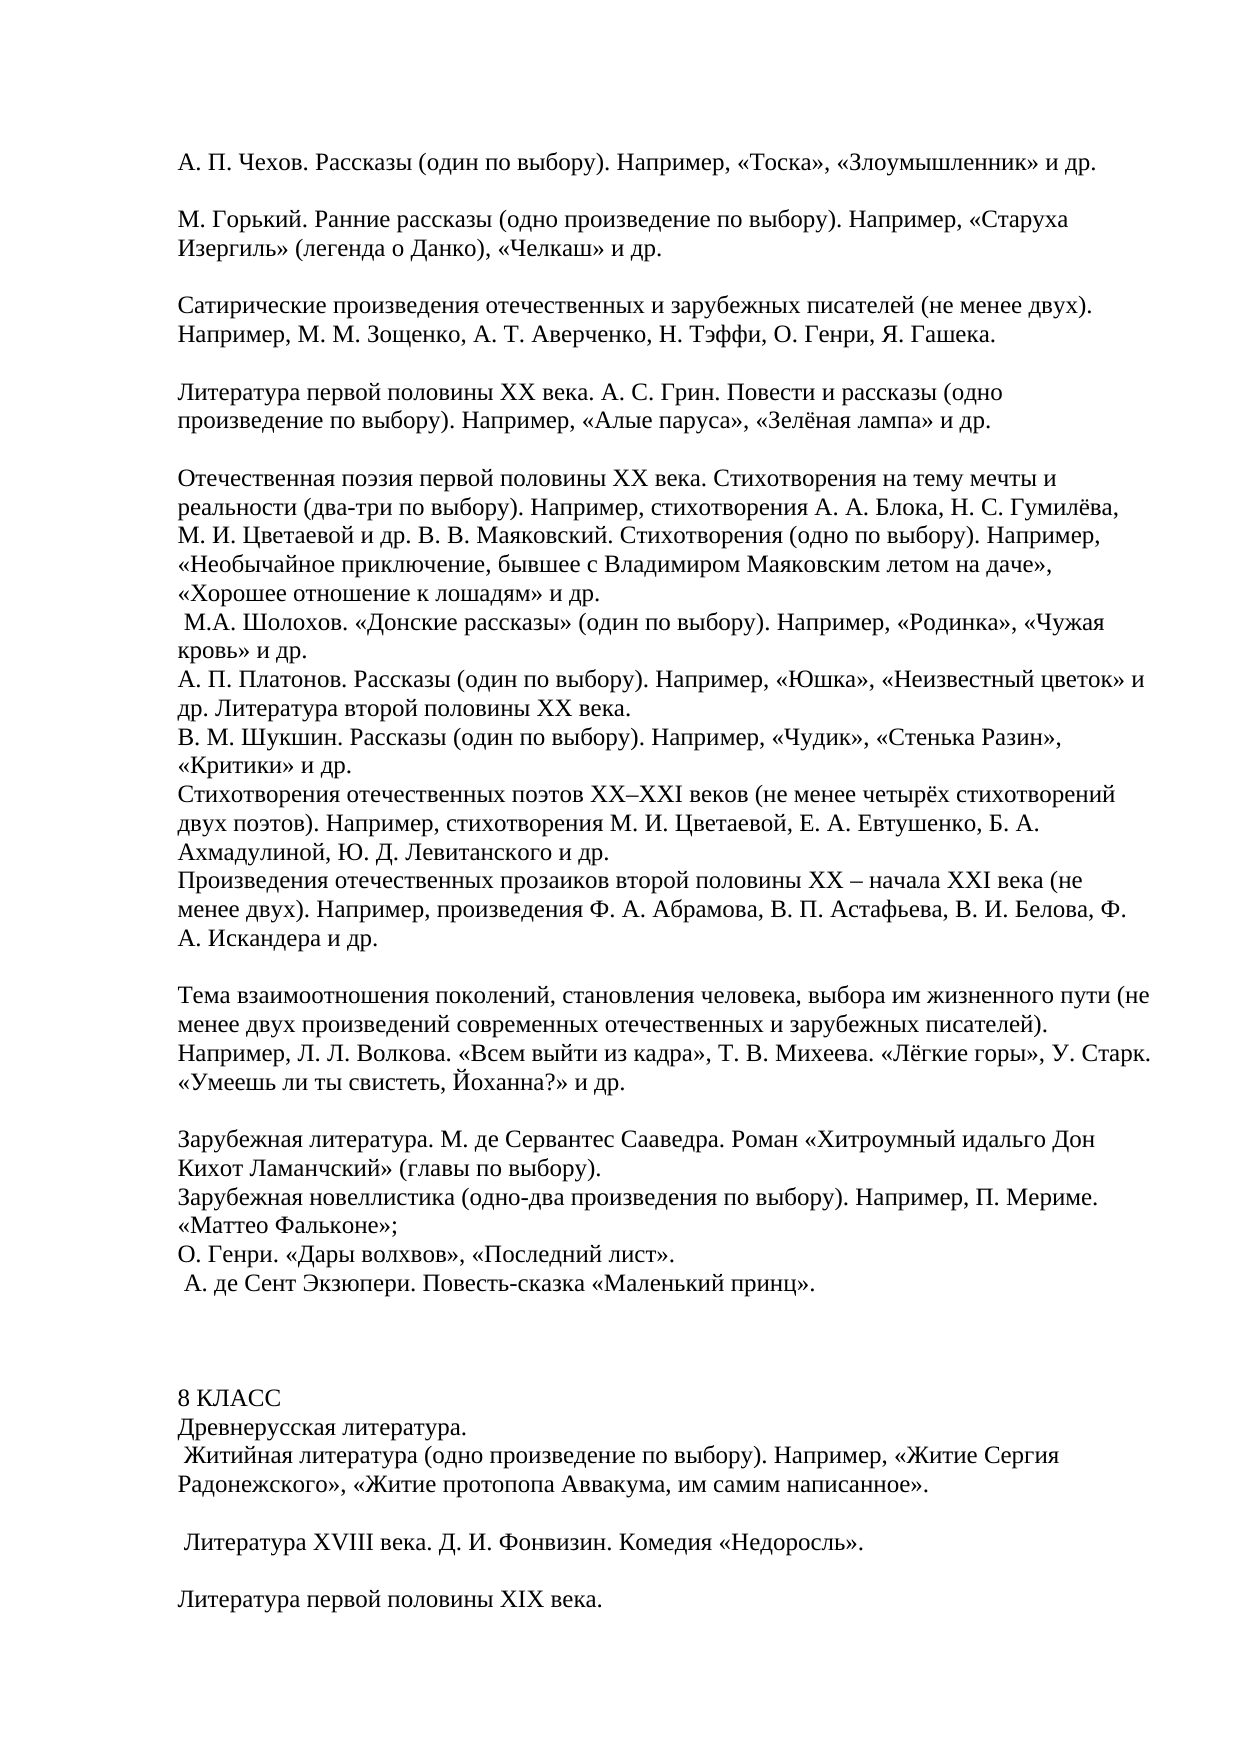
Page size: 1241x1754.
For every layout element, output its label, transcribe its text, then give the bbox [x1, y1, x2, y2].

text О. Генри. «Дары волхвов», «Последний лист». [177, 1239, 1152, 1268]
text Житийная литература (одно произведение по выбору). Например, «Житие Сергия Радонежского», «Житие протопопа Аввакума, им самим написанное». [177, 1441, 1152, 1498]
text Произведения отечественных прозаиков второй половины XX – начала XXI века (не менее двух). Например, произведения Ф. А. Абрамова, В. П. Астафьева, В. И. Белова, Ф. А. Искандера и др. [177, 866, 1152, 952]
text М. Горький. Ранние рассказы (одно произведение по выбору). Например, «Старуха Изергиль» (легенда о Данко), «Челкаш» и др. [177, 204, 1152, 262]
text Древнерусская литература. [177, 1412, 1152, 1441]
text Зарубежная новеллистика (одно-два произведения по выбору). Например, П. Мериме. «Маттео Фальконе»; [177, 1182, 1152, 1239]
text М.А. Шолохов. «Донские рассказы» (один по выбору). Например, «Родинка», «Чужая кровь» и др. [177, 607, 1152, 664]
text Литература первой половины XIX века. [177, 1584, 1152, 1613]
text Зарубежная литература. М. де Сервантес Сааведра. Роман «Хитроумный идальго Дон Кихот Ламанчский» (главы по выбору). [177, 1124, 1152, 1182]
text Стихотворения отечественных поэтов XX–XXI веков (не менее четырёх стихотворений двух поэтов). Например, стихотворения М. И. Цветаевой, Е. А. Евтушенко, Б. А. Ахмадулиной, Ю. Д. Левитанского и др. [177, 779, 1152, 866]
text А. П. Чехов. Рассказы (один по выбору). Например, «Тоска», «Злоумышленник» и др. [177, 147, 1152, 176]
text А. П. Платонов. Рассказы (один по выбору). Например, «Юшка», «Неизвестный цветок» и др. Литература второй половины XX века. [177, 664, 1152, 722]
text Сатирические произведения отечественных и зарубежных писателей (не менее двух). Например, М. М. Зощенко, А. Т. Аверченко, Н. Тэффи, О. Генри, Я. Гашека. [177, 291, 1152, 348]
text Литература первой половины XX века. А. С. Грин. Повести и рассказы (одно произведение по выбору). Например, «Алые паруса», «Зелёная лампа» и др. [177, 377, 1152, 434]
text 8 КЛАСС [177, 1383, 1152, 1412]
text Литература XVIII века. Д. И. Фонвизин. Комедия «Недоросль». [177, 1527, 1152, 1556]
text Тема взаимоотношения поколений, становления человека, выбора им жизненного пути (не менее двух произведений современных отечественных и зарубежных писателей). Например, Л. Л. Волкова. «Всем выйти из кадра», Т. В. Михеева. «Лёгкие горы», У. Старк. «Умеешь ли ты свистеть, Йоханна?» и др. [177, 981, 1152, 1096]
text Отечественная поэзия первой половины XX века. Стихотворения на тему мечты и реальности (два-три по выбору). Например, стихотворения А. А. Блока, Н. С. Гумилёва, М. И. Цветаевой и др. В. В. Маяковский. Стихотворения (одно по выбору). Например, «Необычайное приключение, бывшее с Владимиром Маяковским летом на даче», «Хорошее отношение к лошадям» и др. [177, 463, 1152, 607]
text А. де Сент Экзюпери. Повесть-сказка «Маленький принц». [177, 1268, 1152, 1297]
text В. М. Шукшин. Рассказы (один по выбору). Например, «Чудик», «Стенька Разин», «Критики» и др. [177, 722, 1152, 779]
